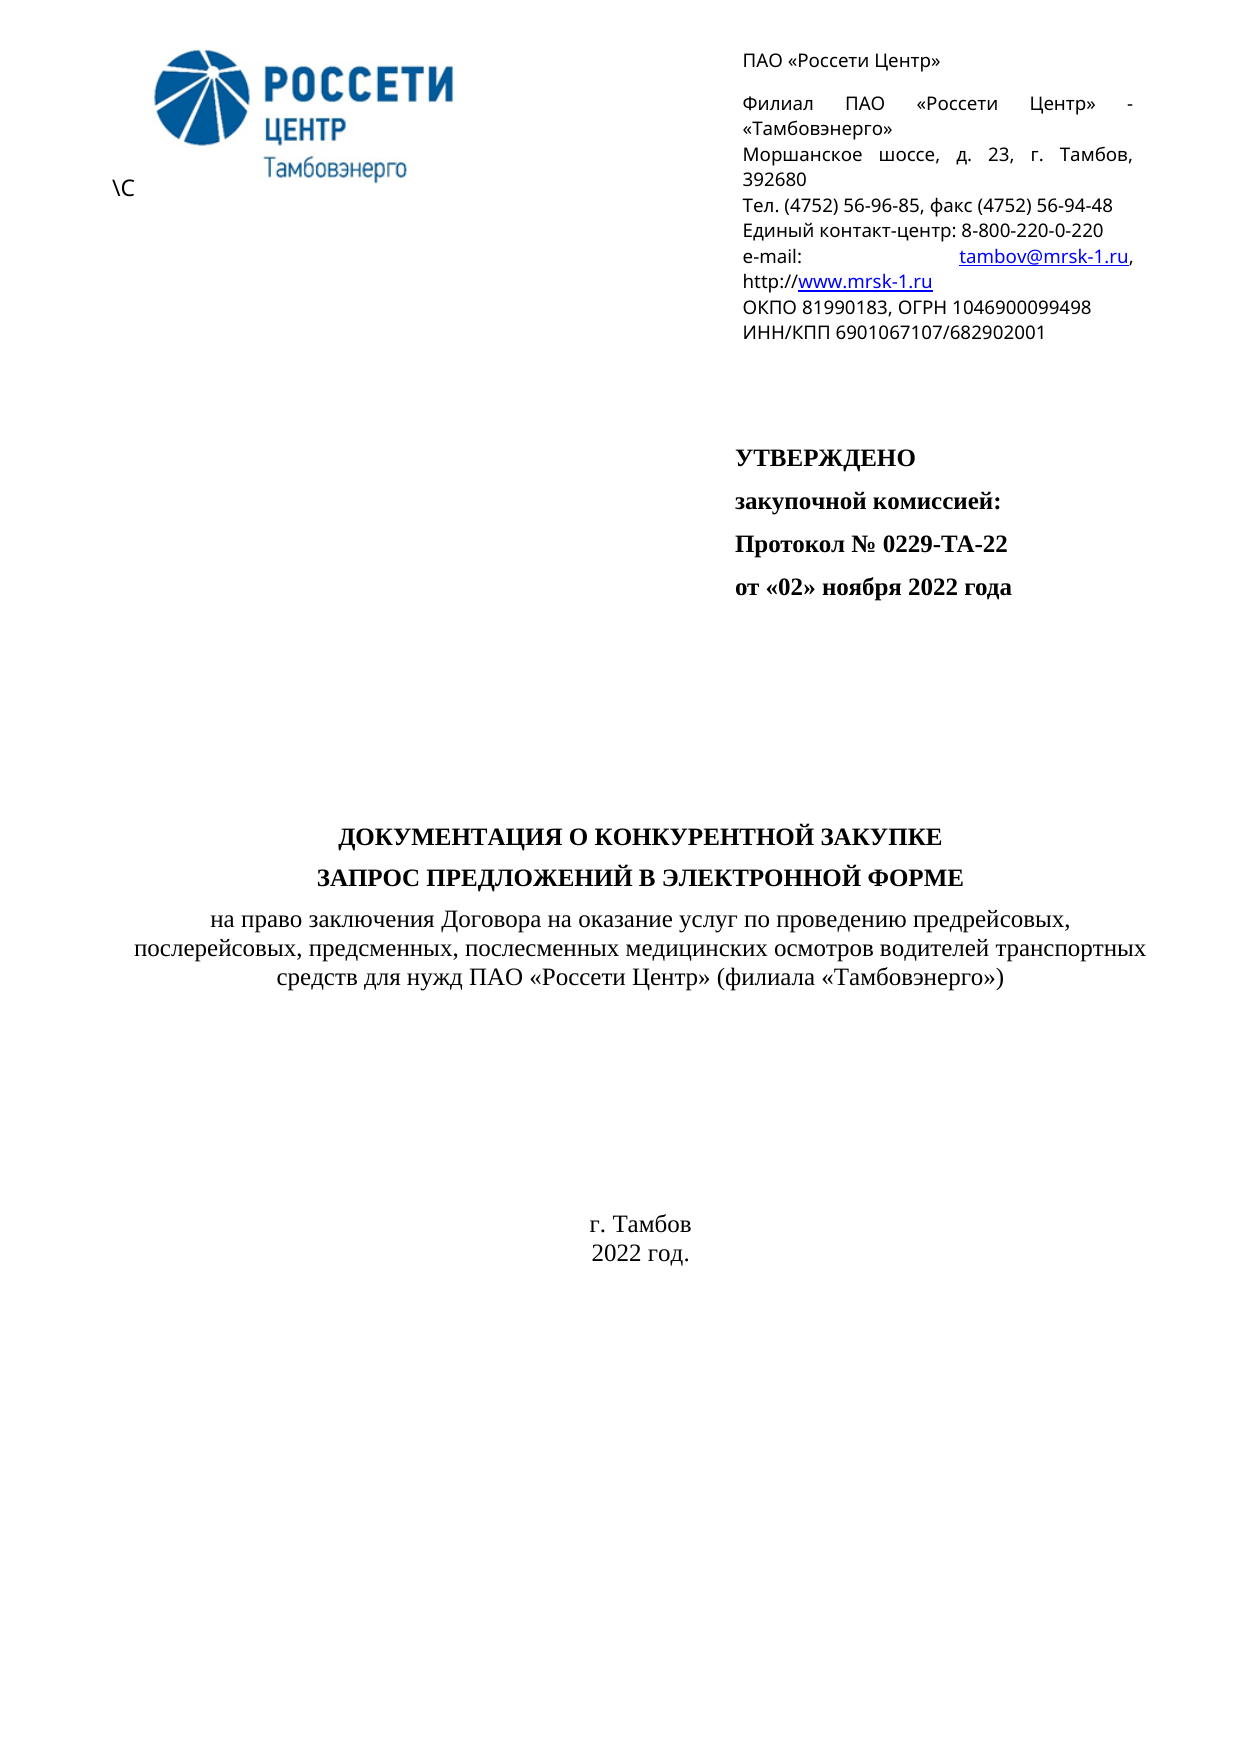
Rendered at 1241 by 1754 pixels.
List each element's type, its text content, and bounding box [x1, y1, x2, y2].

table_header ПАО «Россети Центр» Филиал ПАО «Россети Центр» - «Тамбовэнерго» Моршанское шоссе, д. 23, г. Тамбов, 392680 Тел. (4752) 56-96-85, факс (4752) 56-94-48 Единый контакт-центр: 8-800-220-0-220 e-mail: tambov@mrsk-1.ru, http://www.mrsk-1.ru ОКПО 81990183, ОГРН 1046900099498 ИНН/КПП 6901067107/682902001 [731, 47, 1145, 351]
text ЗАПРОС ПРЕДЛОЖЕНИЙ В ЭЛЕКТРОННОЙ ФОРМЕ [129, 863, 1151, 892]
text УТВЕРЖДЕНО [735, 443, 1151, 472]
text от «02» ноября 2022 года [735, 572, 1151, 601]
text закупочной комиссией: [735, 486, 1151, 515]
text г. Тамбов 2022 год. [129, 1209, 1151, 1267]
text ДОКУМЕНТАЦИЯ О КОНКУРЕНТНОЙ ЗАКУПКЕ [129, 822, 1151, 850]
text Протокол № 0229-ТА-22 [735, 529, 1151, 558]
text на право заключения Договора на оказание услуг по проведению предрейсовых, послерейсовых, предсменных, послесменных медицинских осмотров водителей транспортных средств для нужд ПАО «Россети Центр» (филиала «Тамбовэнерго») [129, 904, 1151, 990]
table_header \С [141, 47, 731, 351]
